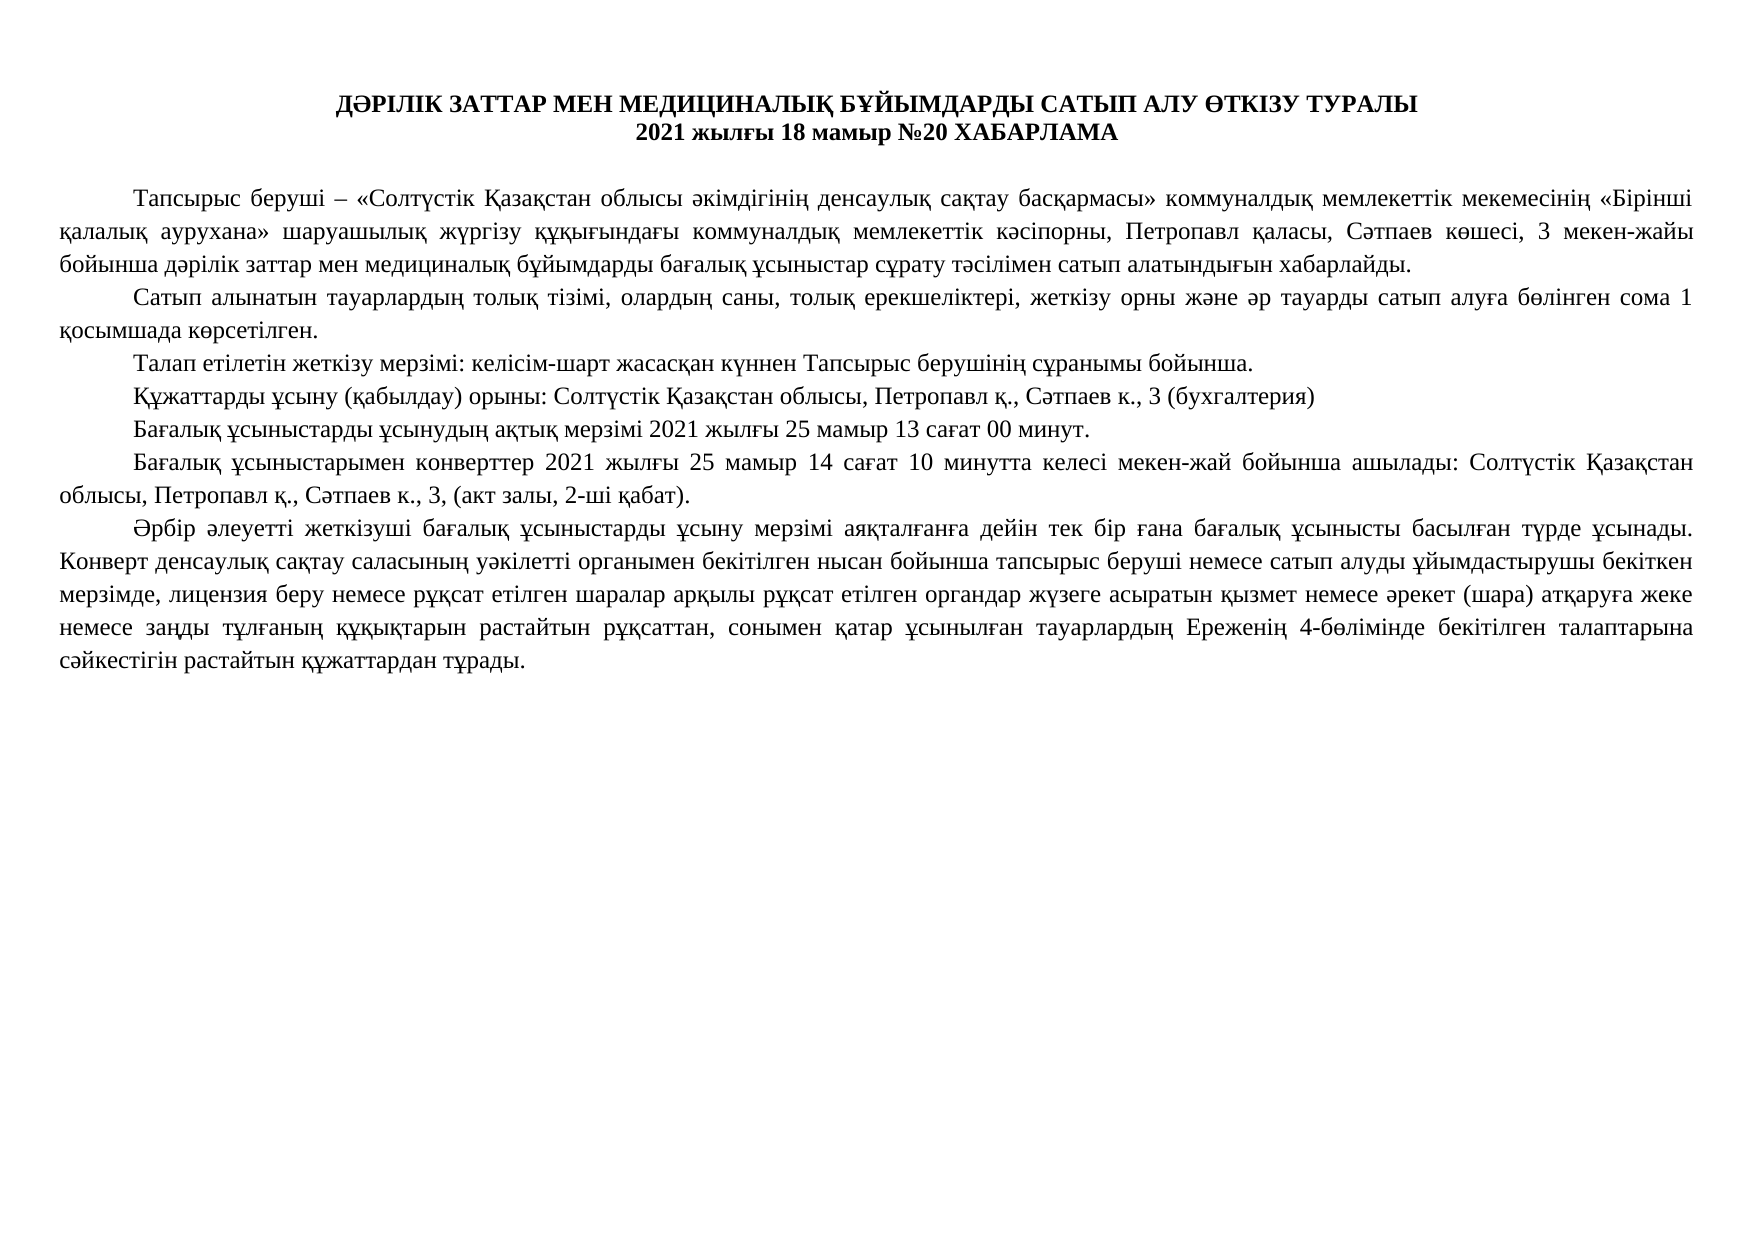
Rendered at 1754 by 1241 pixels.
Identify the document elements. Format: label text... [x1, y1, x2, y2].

text Сатып алынатын тауарлардың толық тізімі, олардың саны, толық ерекшеліктері, жеткізу орны және әр тауарды сатып алуға бөлінген сома 1 қосымшада көрсетілген. [59, 282, 1695, 344]
text 2021 жылғы 18 мамыр №20 ХАБАРЛАМА [59, 117, 1695, 146]
text Әрбір әлеуетті жеткізуші бағалық ұсыныстарды ұсыну мерзімі аяқталғанға дейін тек бір ғана бағалық ұсынысты басылған түрде ұсынады. Конверт денсаулық сақтау саласының уәкілетті органымен бекітілген нысан бойынша тапсырыс беруші немесе сатып алуды ұйымдастырушы бекіткен мерзімде, лицензия беру немесе рұқсат етілген шаралар арқылы рұқсат етілген органдар жүзеге асыратын қызмет немесе әрекет (шара) атқаруға жеке немесе заңды тұлғаның құқықтарын растайтын рұқсаттан, сонымен қатар ұсынылған тауарлардың Ереженің 4-бөлімінде бекітілген талаптарына сәйкестігін растайтын құжаттардан тұрады. [59, 513, 1695, 674]
text Талап етілетін жеткізу мерзімі: келісім-шарт жасасқан күннен Тапсырыс берушінің сұранымы бойынша. [59, 348, 1695, 377]
text ДӘРІЛІК ЗАТТАР МЕН МЕДИЦИНАЛЫҚ БҰЙЫМДАРДЫ САТЫП АЛУ ӨТКІЗУ ТУРАЛЫ [59, 89, 1695, 117]
text Бағалық ұсыныстарды ұсынудың ақтық мерзімі 2021 жылғы 25 мамыр 13 сағат 00 минут. [59, 414, 1695, 443]
text Тапсырыс беруші – «Солтүстік Қазақстан облысы әкімдігінің денсаулық сақтау басқармасы» коммуналдық мемлекеттік мекемесінің «Бірінші қалалық аурухана» шаруашылық жүргізу құқығындағы коммуналдық мемлекеттік кәсіпорны, Петропавл қаласы, Сәтпаев көшесі, 3 мекен-жайы бойынша дәрілік заттар мен медициналық бұйымдарды бағалық ұсыныстар сұрату тәсілімен сатып алатындығын хабарлайды. [59, 183, 1695, 278]
text Бағалық ұсыныстарымен конверттер 2021 жылғы 25 мамыр 14 сағат 10 минутта келесі мекен-жай бойынша ашылады: Солтүстік Қазақстан облысы, Петропавл қ., Сәтпаев к., 3, (акт залы, 2-ші қабат). [59, 447, 1695, 509]
text Құжаттарды ұсыну (қабылдау) орыны: Солтүстік Қазақстан облысы, Петропавл қ., Сәтпаев к., 3 (бухгалтерия) [59, 381, 1695, 410]
